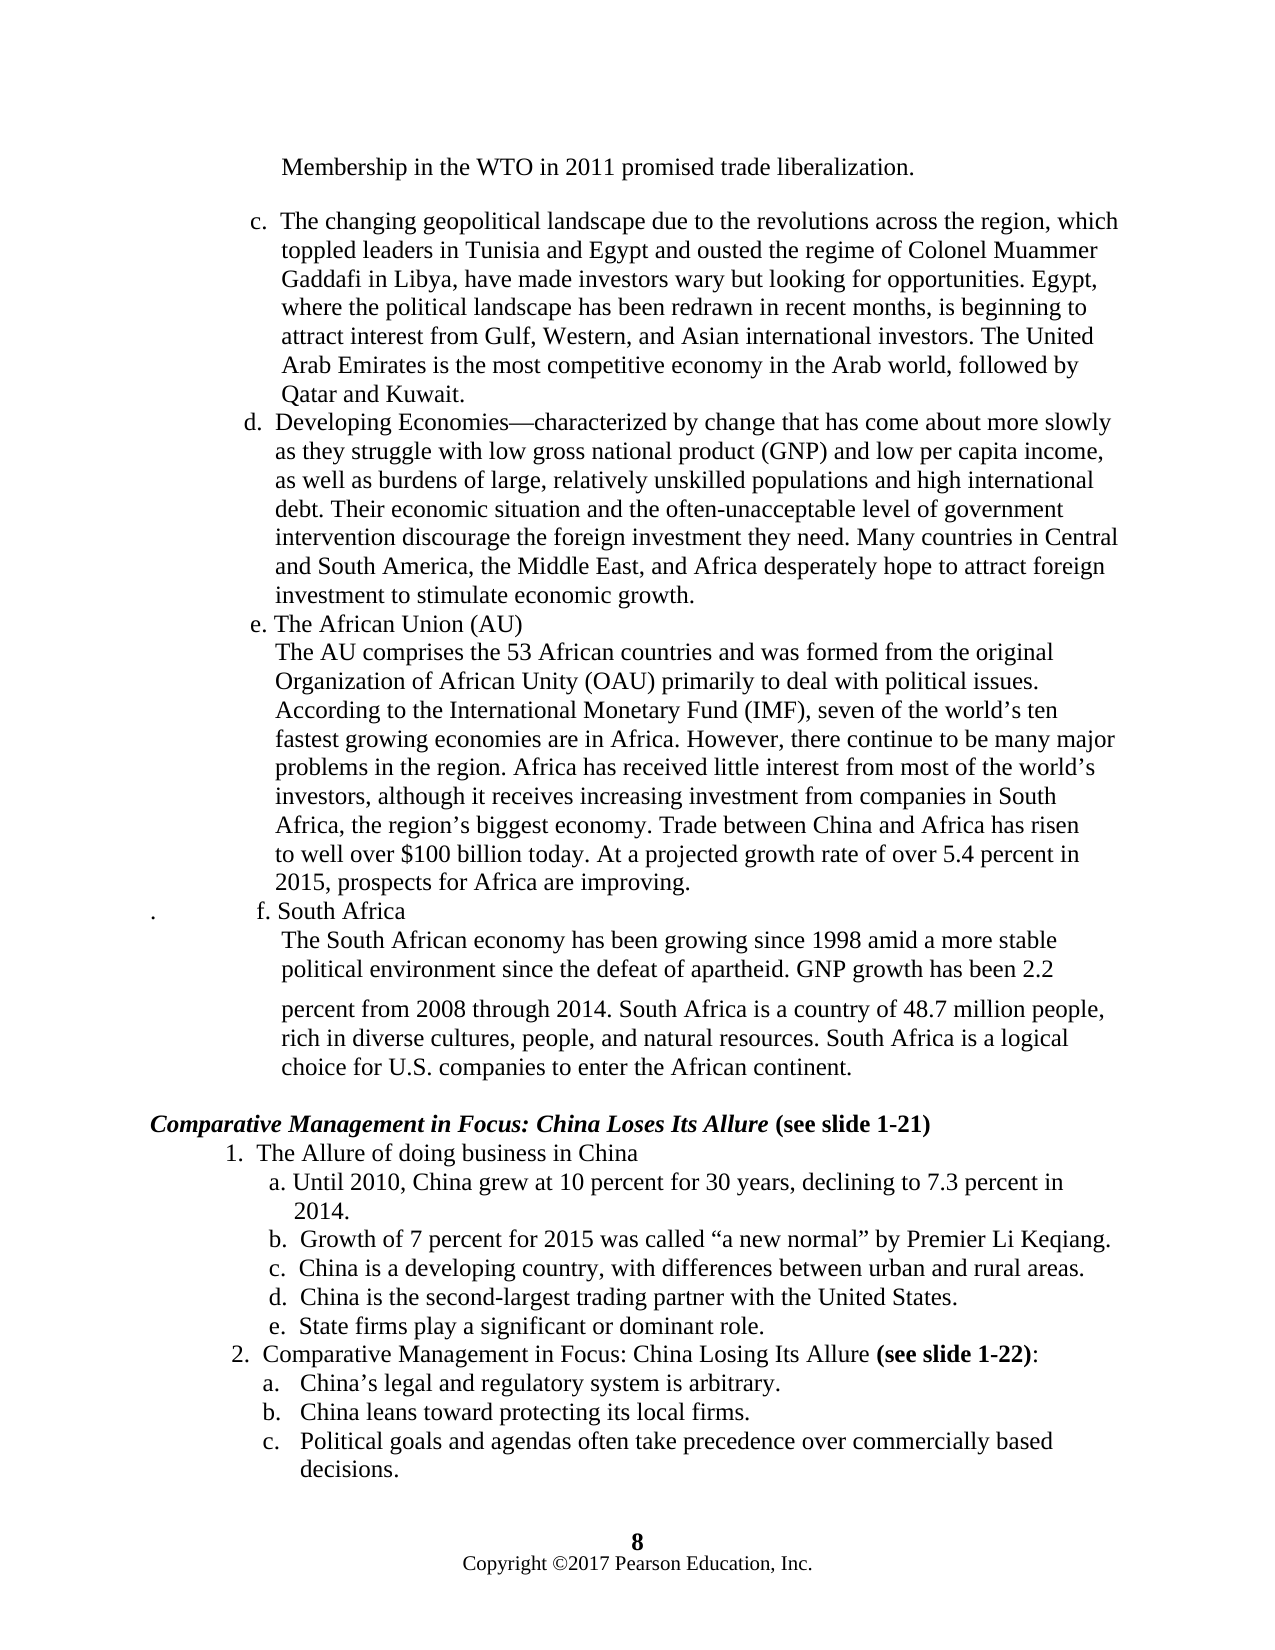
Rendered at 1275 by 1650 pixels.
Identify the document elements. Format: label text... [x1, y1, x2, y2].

text According to the International Monetary Fund (IMF), seven of the world’s ten [150, 695, 1125, 724]
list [244, 150, 1125, 181]
text investment to stimulate economic growth. [150, 580, 1125, 609]
text and South America, the Middle East, and Africa desperately hope to attract foreign [150, 551, 1125, 580]
text c. China is a developing country, with differences between urban and rural areas. [225, 1253, 1125, 1282]
text d. China is the second-largest trading partner with the United States. [150, 1282, 1125, 1311]
text b. Growth of 7 percent for 2015 was called “a new normal” by Premier Li Keqiang. [225, 1224, 1125, 1253]
text Africa, the region’s biggest economy. Trade between China and Africa has risen [150, 810, 1125, 839]
text e. State firms play a significant or dominant role. [150, 1311, 1125, 1339]
text to well over $100 billion today. At a projected growth rate of over 5.4 percent in [150, 839, 1125, 867]
text Arab Emirates is the most competitive economy in the Arab world, followed by [262, 350, 1125, 379]
text fastest growing economies are in Africa. However, there continue to be many major [150, 724, 1125, 752]
text Comparative Management in Focus: China Loses Its Allure (see slide 1-21) [150, 1109, 1125, 1138]
list China’s legal and regulatory system is arbitrary. [262, 1368, 1125, 1397]
text toppled leaders in Tunisia and Egypt and ousted the regime of Colonel Muammer [262, 235, 1125, 264]
text debt. Their economic situation and the often-unacceptable level of government [150, 494, 1125, 522]
text d. Developing Economies—characterized by change that has come about more slowly [150, 407, 1125, 436]
text 2014. [150, 1196, 1125, 1224]
text investors, although it receives increasing investment from companies in South [150, 781, 1125, 810]
text Qatar and Kuwait. [262, 379, 1125, 407]
text The South African economy has been growing since 1998 amid a more stable political environment since the defeat of apartheid. GNP growth has been 2.2 percent from 2008 through 2014. South Africa is a country of 48.7 million people, rich in diverse cultures, people, and natural resources. South Africa is a logical choice for U.S. companies to enter the African continent. [281, 925, 1125, 1081]
text e. The African Union (AU) [150, 609, 1125, 637]
text as well as burdens of large, relatively unskilled populations and high international [150, 465, 1125, 494]
text intervention discourage the foreign investment they need. Many countries in Central [150, 522, 1125, 551]
text a. Until 2010, China grew at 10 percent for 30 years, declining to 7.3 percent in [150, 1167, 1125, 1196]
text problems in the region. Africa has received little interest from most of the world’s [150, 752, 1125, 781]
text 2015, prospects for Africa are improving. [150, 867, 1125, 896]
text 2. Comparative Management in Focus: China Losing Its Allure (see slide 1-22): [225, 1339, 1125, 1368]
list Political goals and agendas often take precedence over commercially based decisions. [262, 1426, 1125, 1483]
text Organization of African Unity (OAU) primarily to deal with political issues. [150, 666, 1125, 695]
list China leans toward protecting its local firms. [262, 1397, 1125, 1426]
text attract interest from Gulf, Western, and Asian international investors. The United [262, 321, 1125, 350]
text 1. The Allure of doing business in China [150, 1138, 1125, 1167]
text Gaddafi in Libya, have made investors wary but looking for opportunities. Egypt, [262, 264, 1125, 292]
text The AU comprises the 53 African countries and was formed from the original [150, 637, 1125, 666]
text c. The changing geopolitical landscape due to the revolutions across the region, which [150, 206, 1125, 235]
text . f. South Africa [150, 896, 1125, 925]
text as they struggle with low gross national product (GNP) and low per capita income, [150, 436, 1125, 465]
text where the political landscape has been redrawn in recent months, is beginning to [262, 292, 1125, 321]
